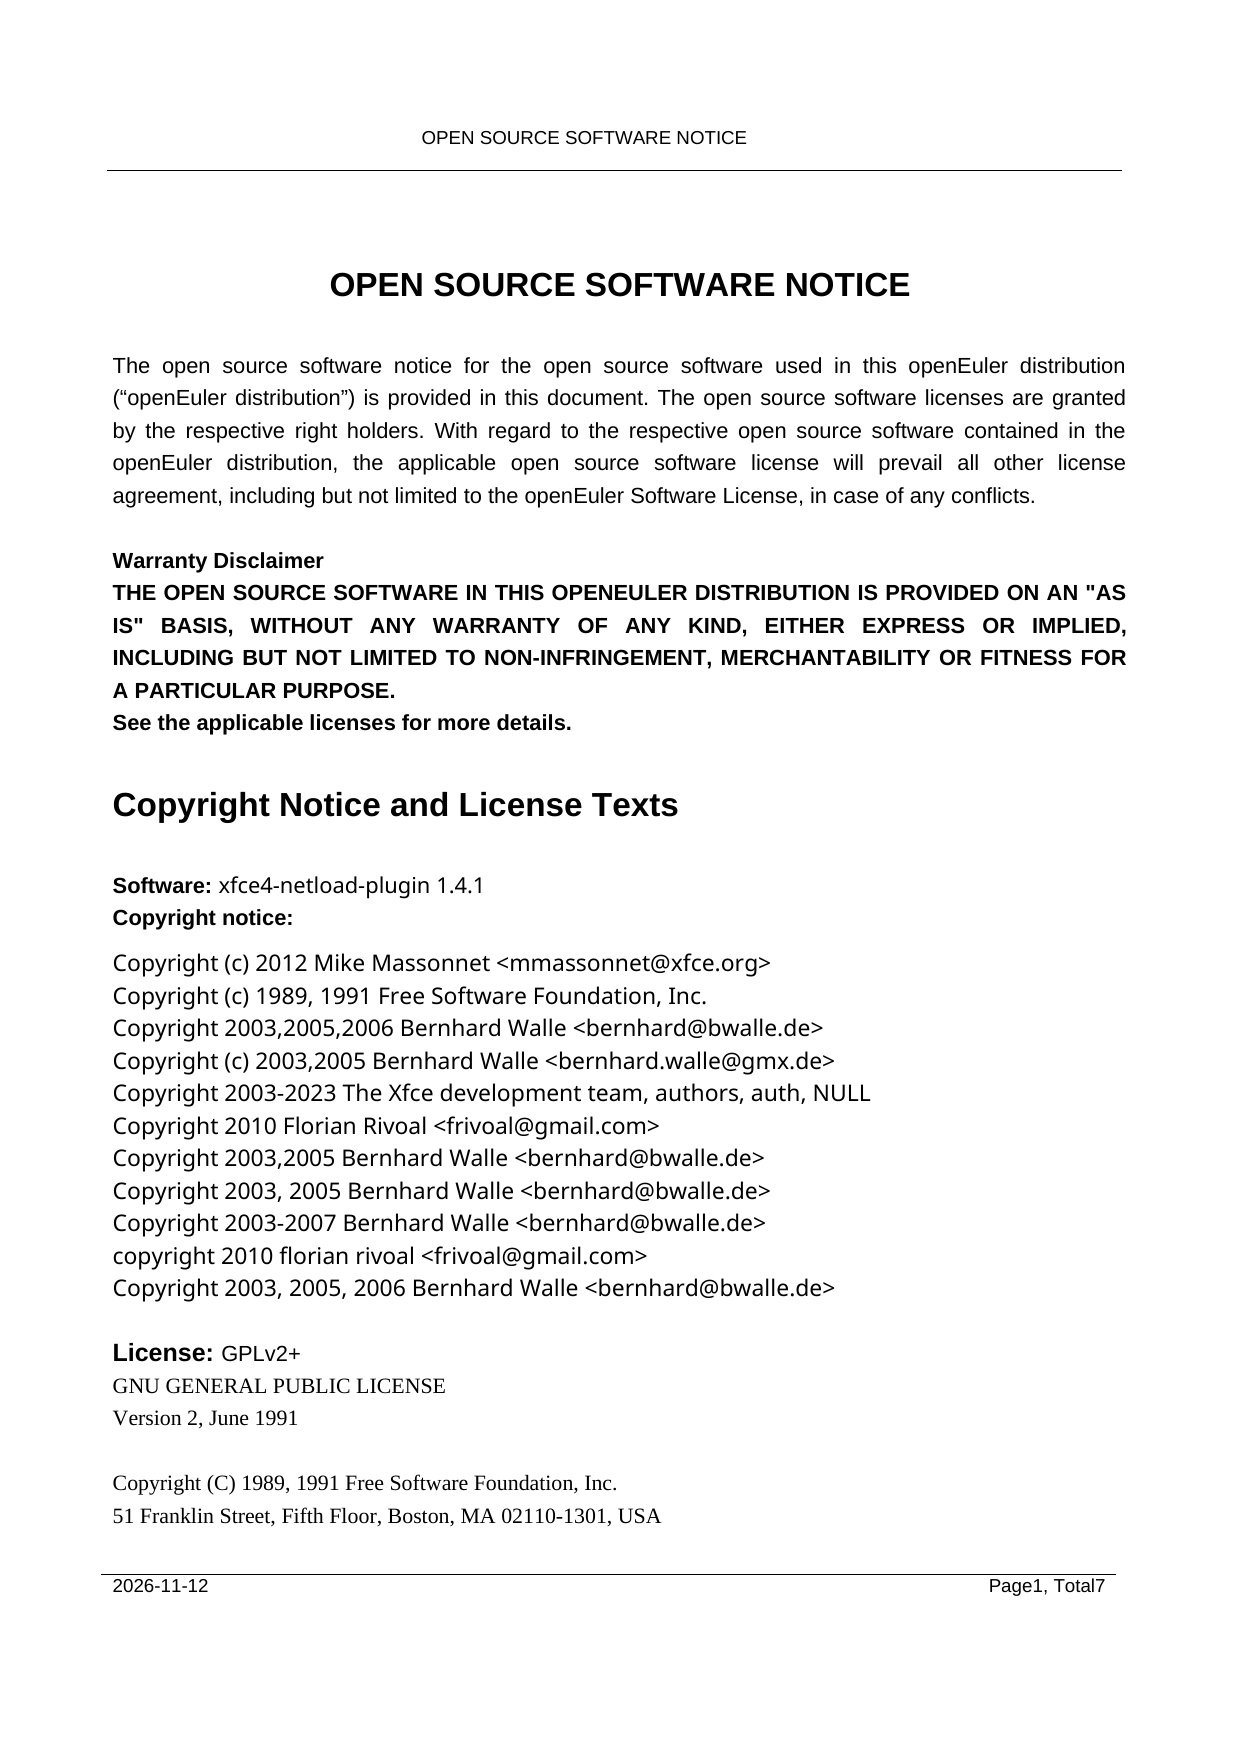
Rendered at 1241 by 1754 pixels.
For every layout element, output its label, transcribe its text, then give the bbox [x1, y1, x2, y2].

text Warranty Disclaimer [112, 544, 1128, 576]
text OPEN SOURCE SOFTWARE NOTICE [112, 251, 1128, 316]
text Copyright Notice and License Texts [112, 771, 1128, 836]
text Copyright (c) 2012 Mike Massonnet <mmassonnet@xfce.org> Copyright (c) 1989, 1991 Free Software Foundation, Inc. Copyright 2003,2005,2006 Bernhard Walle <bernhard@bwalle.de> Copyright (c) 2003,2005 Bernhard Walle <bernhard.walle@gmx.de> Copyright 2003-2023 The Xfce development team, authors, auth, NULL Copyright 2010 Florian Rivoal <frivoal@gmail.com> Copyright 2003,2005 Bernhard Walle <bernhard@bwalle.de> Copyright 2003, 2005 Bernhard Walle <bernhard@bwalle.de> Copyright 2003-2007 Bernhard Walle <bernhard@bwalle.de> copyright 2010 florian rivoal <frivoal@gmail.com> Copyright 2003, 2005, 2006 Bernhard Walle <bernhard@bwalle.de> [112, 947, 1128, 1337]
title Software: xfce4-netload-plugin 1.4.1 [112, 869, 1128, 901]
text Copyright notice: [112, 901, 1128, 934]
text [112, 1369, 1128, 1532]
text THE OPEN SOURCE SOFTWARE IN THIS OPENEULER DISTRIBUTION IS PROVIDED ON AN "AS IS" BASIS, WITHOUT ANY WARRANTY OF ANY KIND, EITHER EXPRESS OR IMPLIED, INCLUDING BUT NOT LIMITED TO NON-INFRINGEMENT, MERCHANTABILITY OR FITNESS FOR A PARTICULAR PURPOSE. See the applicable licenses for more details. [112, 576, 1128, 739]
text The open source software notice for the open source software used in this openEuler distribution (“openEuler distribution”) is provided in this document. The open source software licenses are granted by the respective right holders. With regard to the respective open source software contained in the openEuler distribution, the applicable open source software license will prevail all other license agreement, including but not limited to the openEuler Software License, in case of any conflicts. [112, 349, 1128, 511]
text License: GPLv2+ [112, 1337, 1128, 1369]
